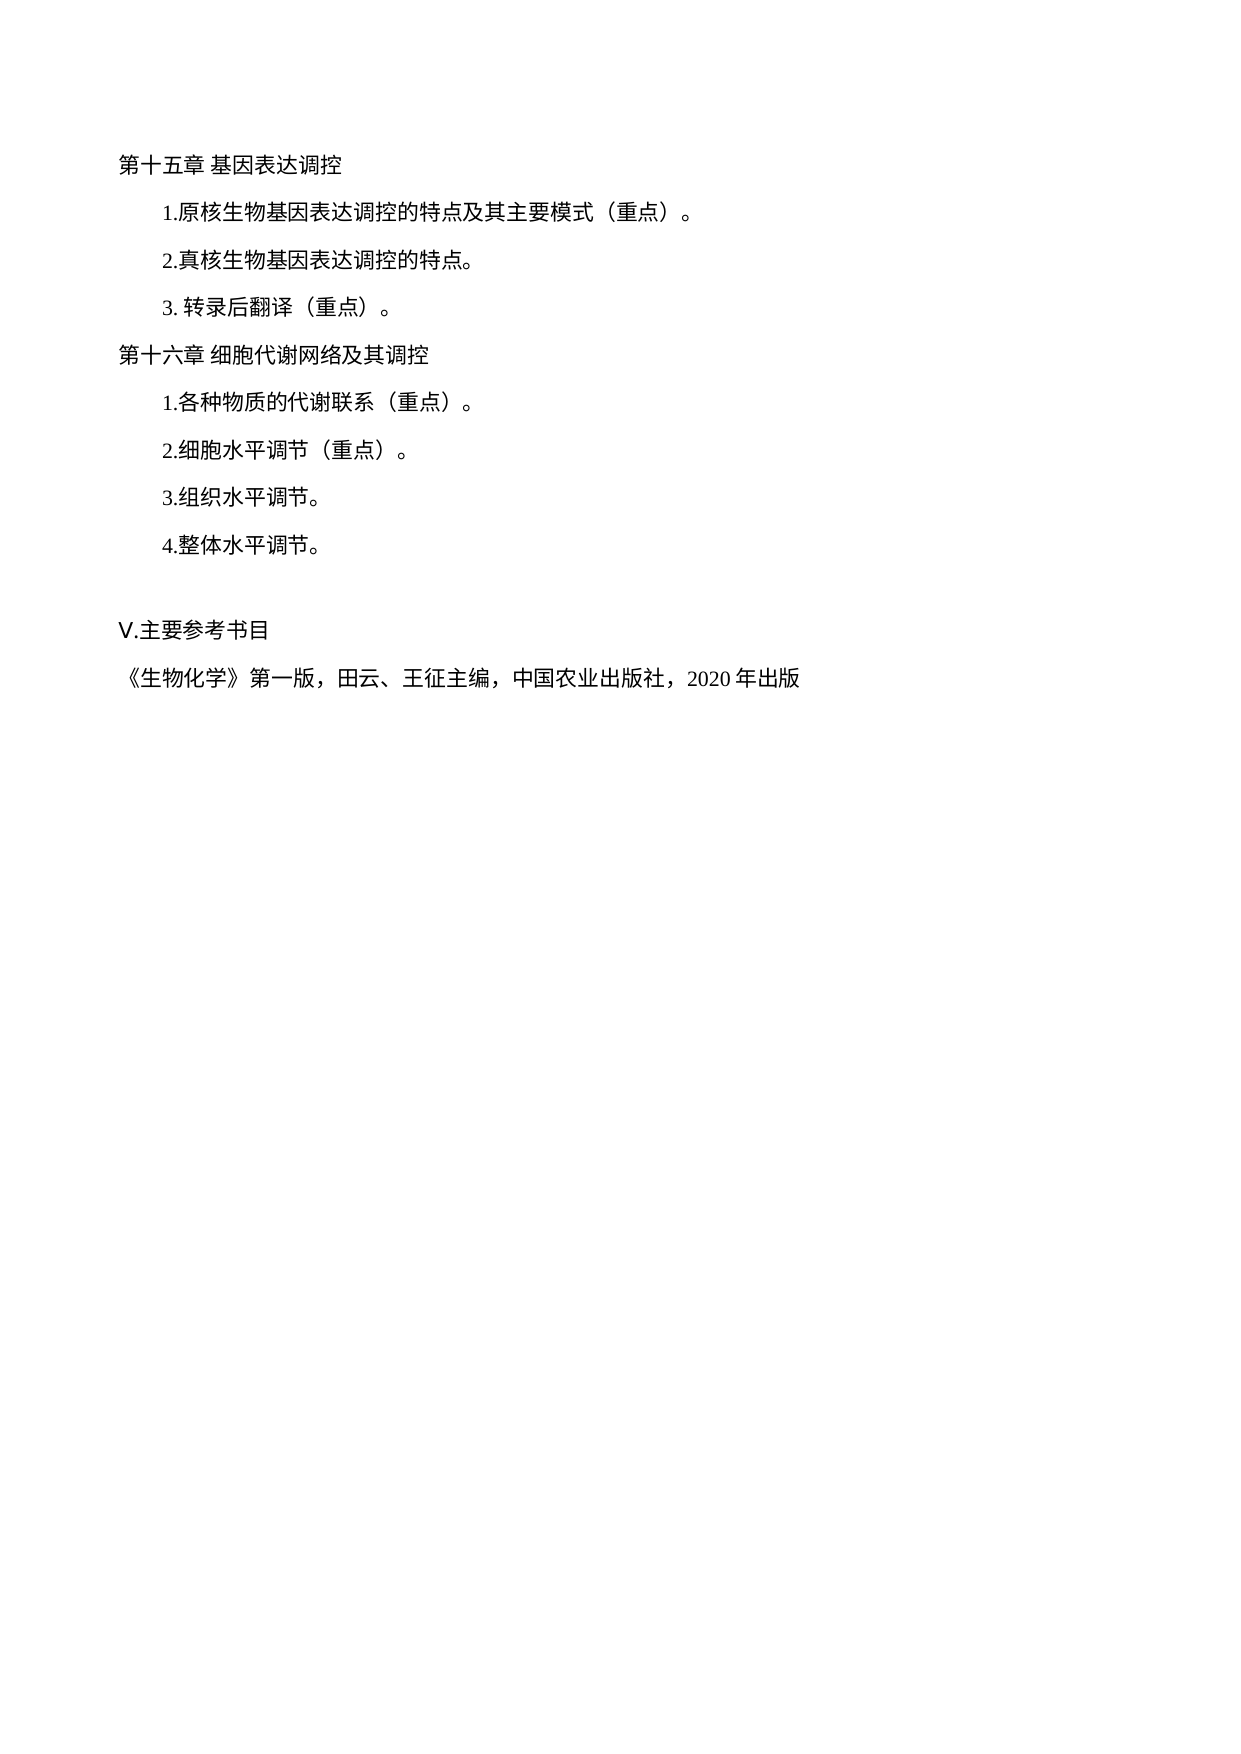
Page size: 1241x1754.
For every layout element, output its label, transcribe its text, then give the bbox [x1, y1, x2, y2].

text 第十五章 基因表达调控 [118, 148, 1122, 179]
text 2.真核生物基因表达调控的特点。 [118, 243, 1122, 274]
text 1.原核生物基因表达调控的特点及其主要模式（重点）。 [118, 195, 1122, 227]
text 3. 转录后翻译（重点）。 [118, 290, 1122, 322]
text 1.各种物质的代谢联系（重点）。 [118, 385, 1122, 417]
text 3.组织水平调节。 [118, 480, 1122, 512]
text Ⅴ.主要参考书目 [118, 613, 1122, 645]
text 4.整体水平调节。 [118, 528, 1122, 559]
text 《生物化学》第一版，田云、王征主编，中国农业出版社，2020年出版 [118, 661, 1122, 692]
text 第十六章 细胞代谢网络及其调控 [118, 338, 1122, 369]
text 2.细胞水平调节（重点）。 [118, 433, 1122, 464]
